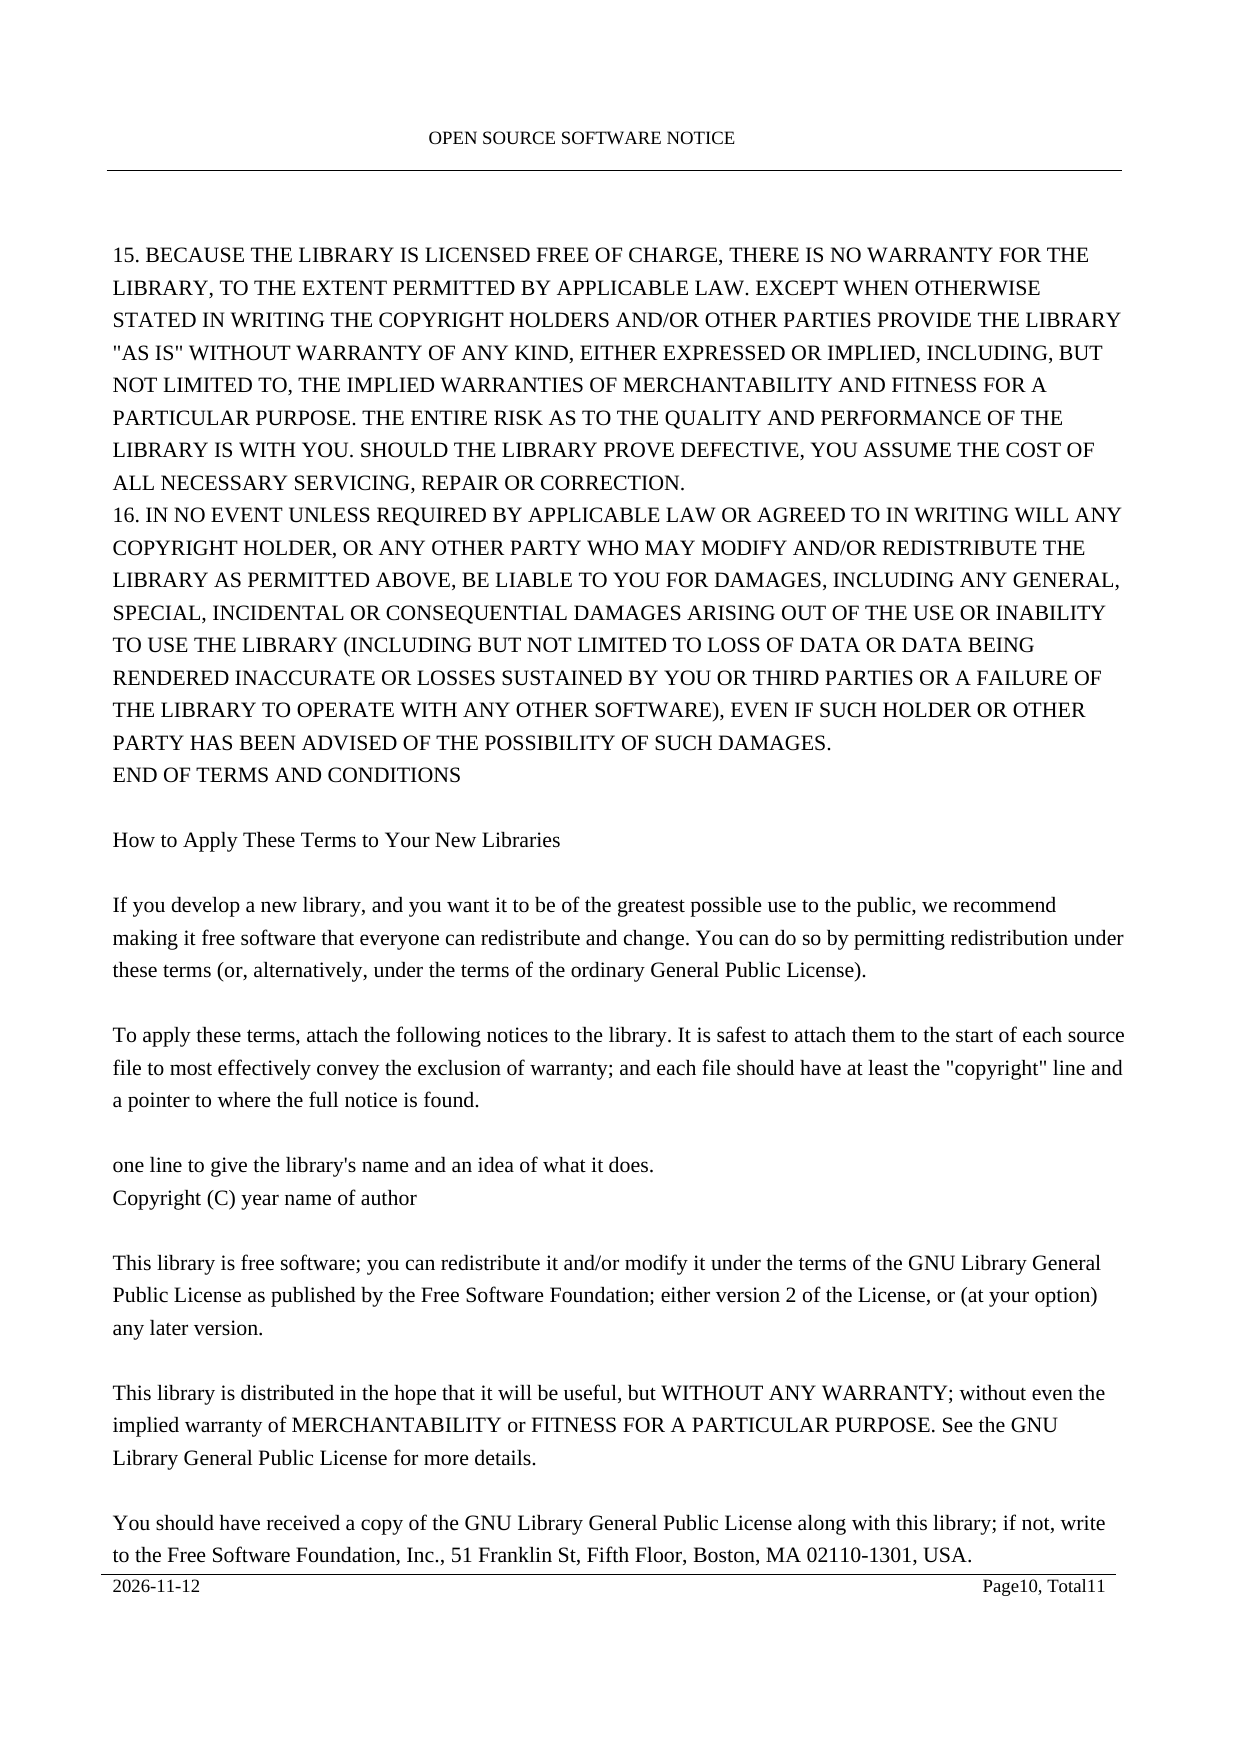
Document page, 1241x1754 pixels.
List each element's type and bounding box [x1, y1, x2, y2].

text [112, 206, 1128, 1571]
